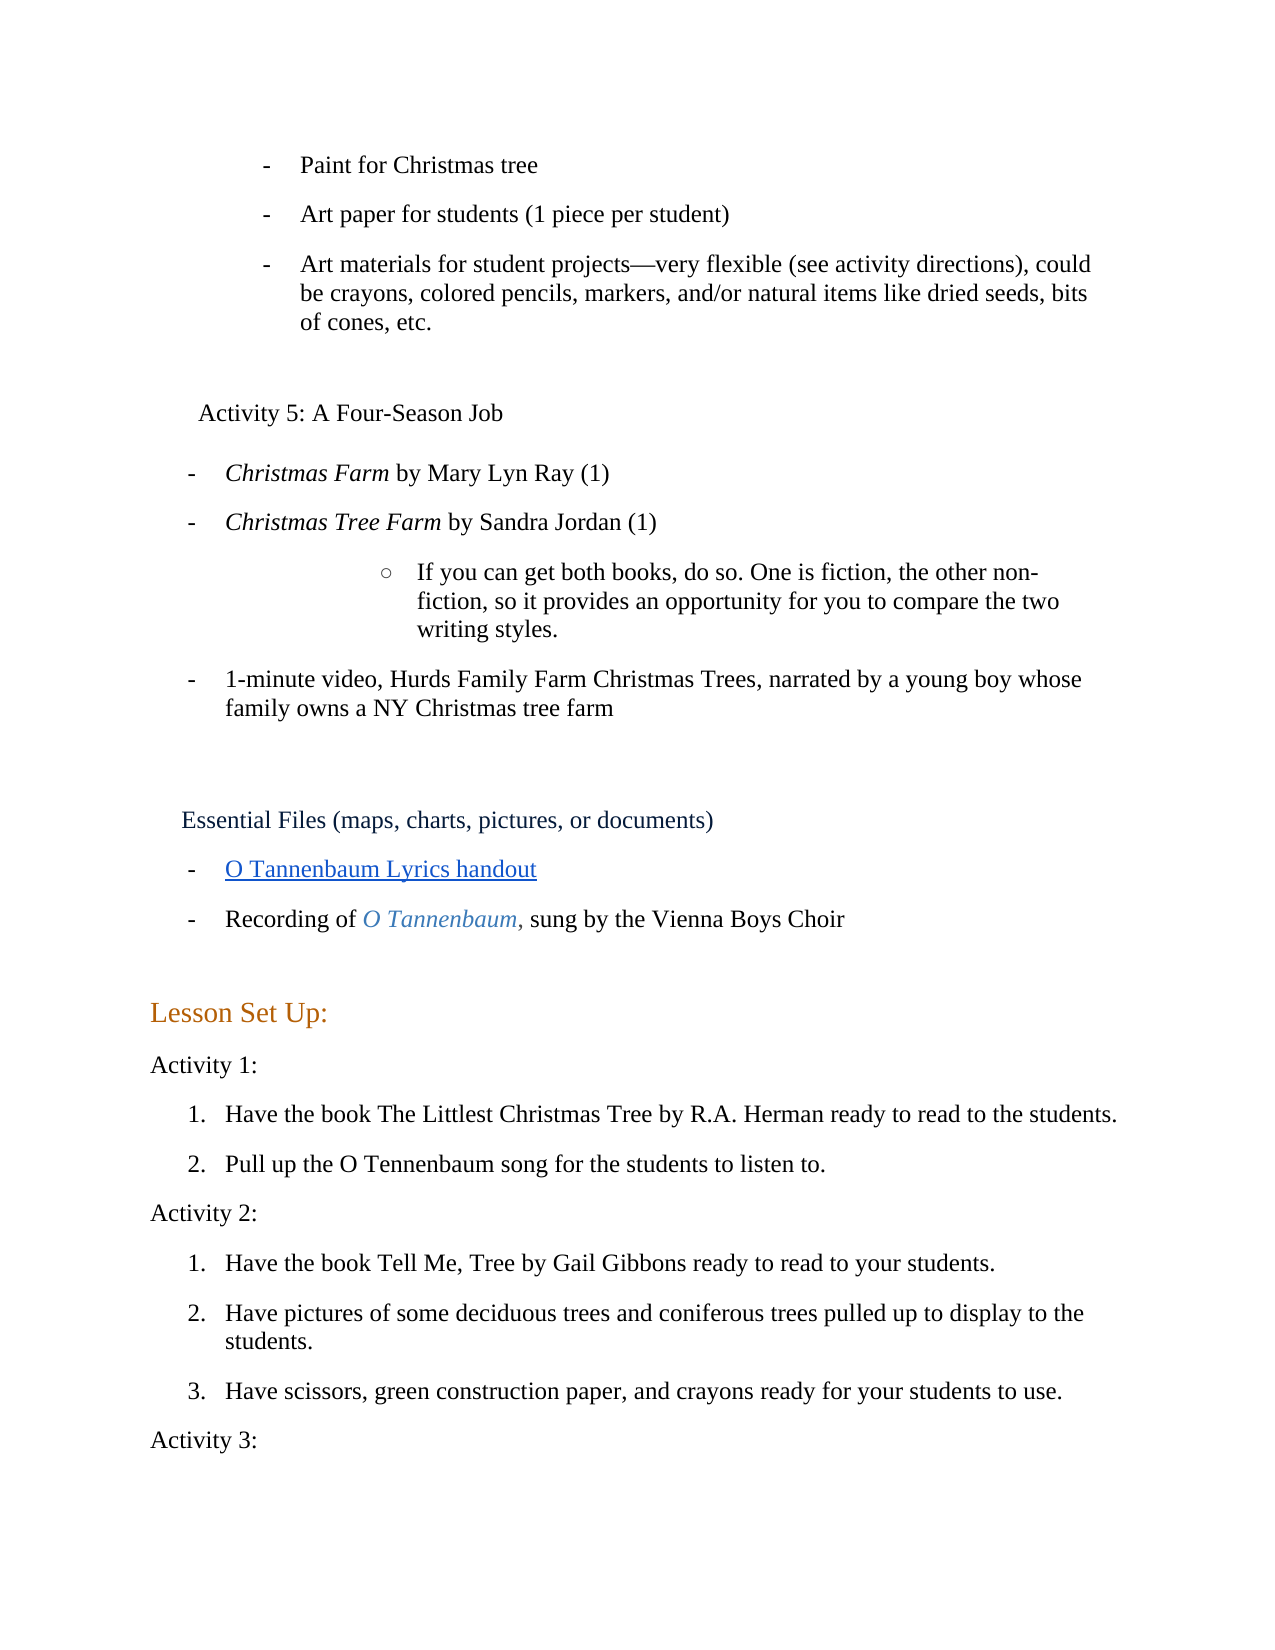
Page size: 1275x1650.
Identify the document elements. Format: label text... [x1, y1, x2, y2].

list Art materials for student projects—very flexible (see activity directions), could be crayons, colored pencils, markers, and/or natural items like dried seeds, bits of cones, etc. [262, 249, 1102, 335]
list Have the book Tell Me, Tree by Gail Gibbons ready to read to your students. [187, 1248, 1125, 1277]
list Have pictures of some deciduous trees and coniferous trees pulled up to display to the students. [187, 1298, 1125, 1355]
list 1-minute video, Hurds Family Farm Christmas Trees, narrated by a young boy whose family owns a NY Christmas tree farm [187, 664, 1102, 722]
list Christmas Farm by Mary Lyn Ray (1) [187, 458, 1102, 487]
list Pull up the O Tennenbaum song for the students to listen to. [187, 1149, 1125, 1178]
list Art paper for students (1 piece per student) [262, 199, 1102, 228]
text Activity 2: [150, 1198, 1125, 1227]
subtitle Lesson Set Up: [150, 995, 1125, 1029]
list O Tannenbaum Lyrics handout [187, 854, 1102, 883]
subtitle Essential Files (maps, charts, pictures, or documents) [181, 805, 1125, 834]
list Have the book The Littlest Christmas Tree by R.A. Herman ready to read to the students. [187, 1099, 1125, 1128]
list Have scissors, green construction paper, and crayons ready for your students to use. [187, 1376, 1125, 1405]
text Activity 3: [150, 1426, 1125, 1454]
text Activity 1: [150, 1050, 1125, 1078]
list If you can get both books, do so. One is fiction, the other non-fiction, so it provides an opportunity for you to compare the two writing styles. [379, 557, 1102, 643]
list Recording of O Tannenbaum, sung by the Vienna Boys Choir [187, 904, 1102, 933]
list Paint for Christmas tree [262, 150, 1102, 179]
list Christmas Tree Farm by Sandra Jordan (1) [187, 507, 1102, 536]
text Activity 5: A Four-Season Job [198, 398, 1102, 427]
